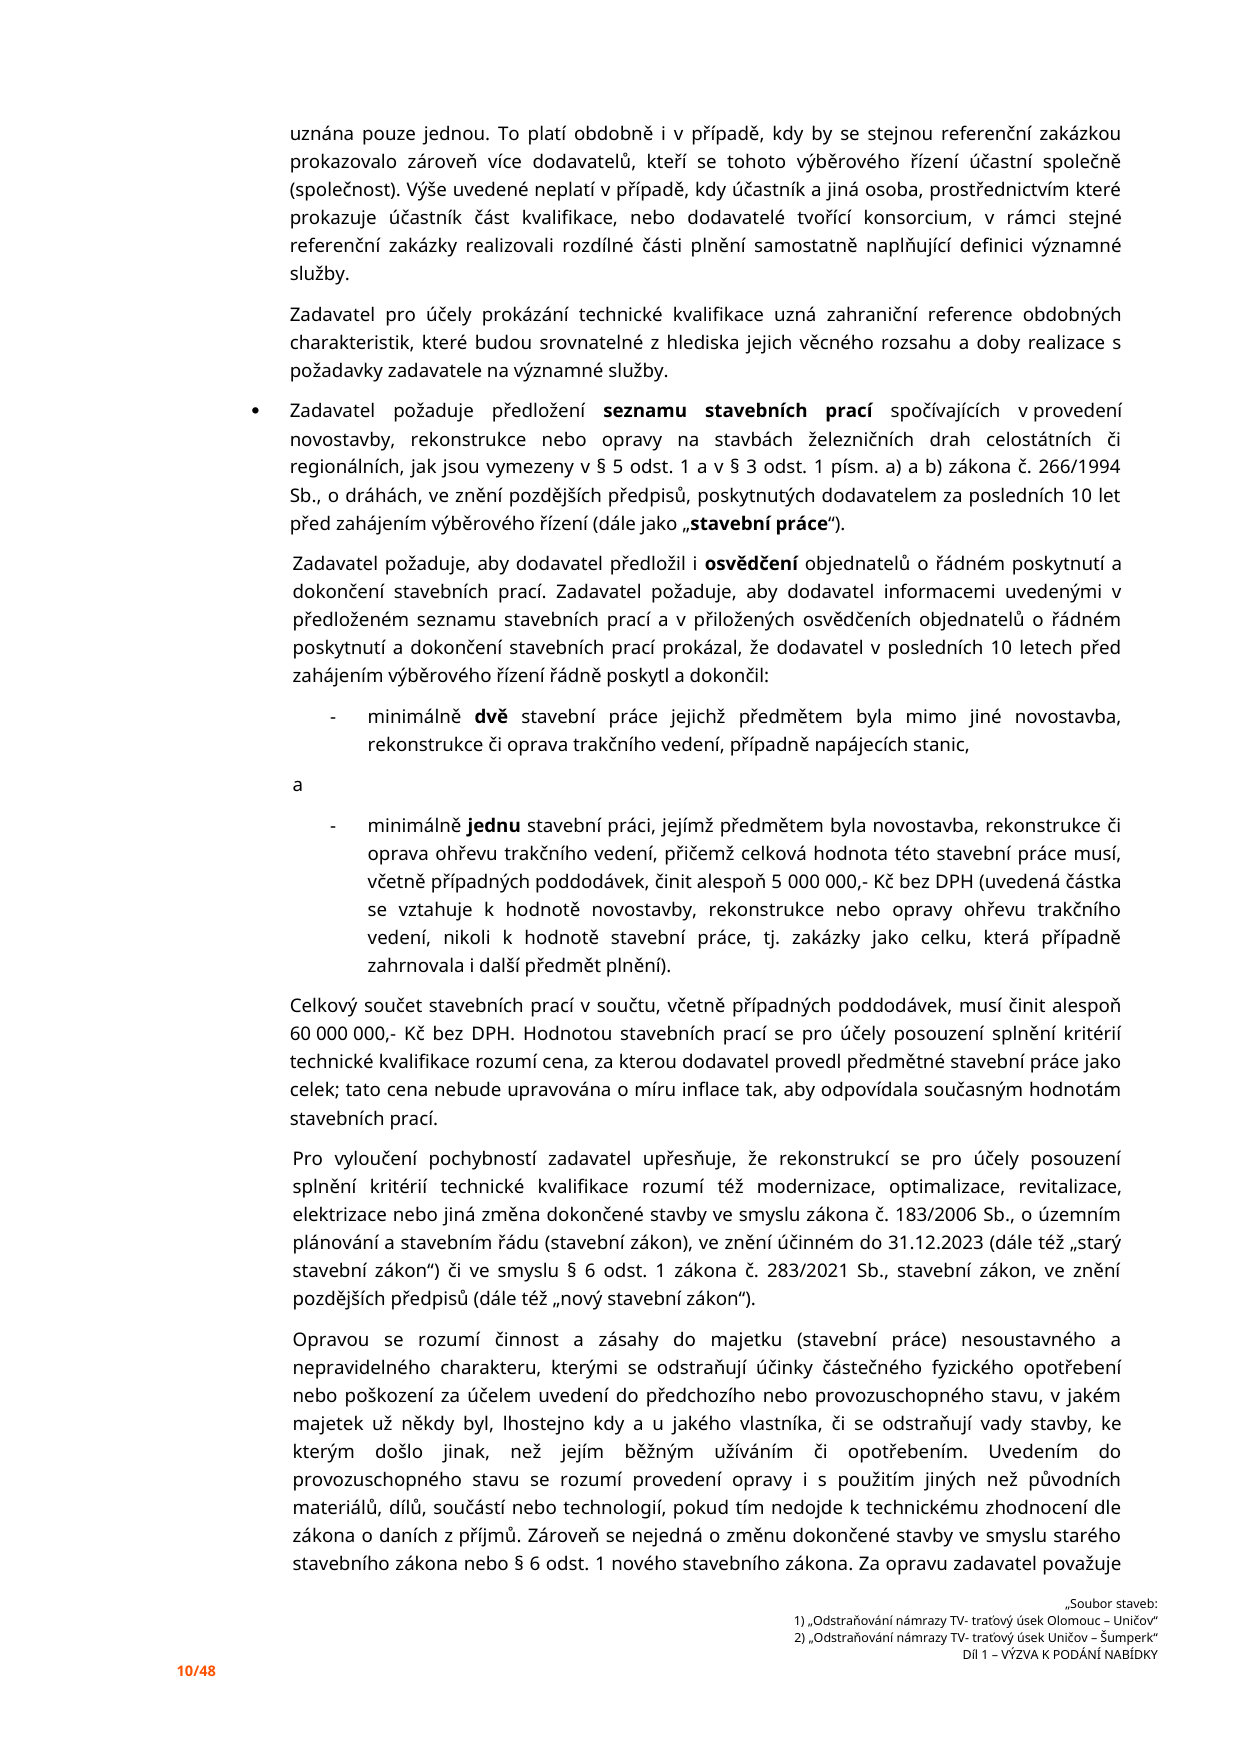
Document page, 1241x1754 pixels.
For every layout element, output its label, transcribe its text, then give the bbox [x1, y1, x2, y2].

list Zadavatel požaduje předložení seznamu stavebních prací spočívajících v provedení novostavby, rekonstrukce nebo opravy na stavbách železničních drah celostátních či regionálních, jak jsou vymezeny v § 5 odst. 1 a v § 3 odst. 1 písm. a) a b) zákona č. 266/1994 Sb., o dráhách, ve znění pozdějších předpisů, poskytnutých dodavatelem za posledních 10 let před zahájením výběrového řízení (dále jako „stavební práce“). [252, 398, 1122, 535]
text Celkový součet stavebních prací v součtu, včetně případných poddodávek, musí činit alespoň 60 000 000,- Kč bez DPH. Hodnotou stavebních prací se pro účely posouzení splnění kritérií technické kvalifikace rozumí cena, za kterou dodavatel provedl předmětné stavební práce jako celek; tato cena nebude upravována o míru inflace tak, aby odpovídala současným hodnotám stavebních prací. [289, 993, 1122, 1130]
text Zadavatel pro účely prokázání technické kvalifikace uzná zahraniční reference obdobných charakteristik, které budou srovnatelné z hlediska jejich věcného rozsahu a doby realizace s požadavky zadavatele na významné služby. [289, 301, 1122, 383]
text a [292, 772, 1122, 797]
text Pro vyloučení pochybností zadavatel upřesňuje, že rekonstrukcí se pro účely posouzení splnění kritérií technické kvalifikace rozumí též modernizace, optimalizace, revitalizace, elektrizace nebo jiná změna dokončené stavby ve smyslu zákona č. 183/2006 Sb., o územním plánování a stavebním řádu (stavební zákon), ve znění účinném do 31.12.2023 (dále též „starý stavební zákon“) či ve smyslu § 6 odst. 1 zákona č. 283/2021 Sb., stavební zákon, ve znění pozdějších předpisů (dále též „nový stavební zákon“). [292, 1145, 1122, 1311]
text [292, 1326, 1122, 1576]
list minimálně jednu stavební práci, jejímž předmětem byla novostavba, rekonstrukce či oprava ohřevu trakčního vedení, přičemž celková hodnota této stavební práce musí, včetně případných poddodávek, činit alespoň 5 000 000,- Kč bez DPH (uvedená částka se vztahuje k hodnotě novostavby, rekonstrukce nebo opravy ohřevu trakčního vedení, nikoli k hodnotě stavební práce, tj. zakázky jako celku, která případně zahrnovala i další předmět plnění). [330, 812, 1122, 978]
list minimálně dvě stavební práce jejichž předmětem byla mimo jiné novostavba, rekonstrukce či oprava trakčního vedení, případně napájecích stanic, [330, 703, 1122, 757]
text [289, 121, 1122, 286]
text Zadavatel požaduje, aby dodavatel předložil i osvědčení objednatelů o řádném poskytnutí a dokončení stavebních prací. Zadavatel požaduje, aby dodavatel informacemi uvedenými v předloženém seznamu stavebních prací a v přiložených osvědčeních objednatelů o řádném poskytnutí a dokončení stavebních prací prokázal, že dodavatel v posledních 10 letech před zahájením výběrového řízení řádně poskytl a dokončil: [292, 550, 1122, 688]
